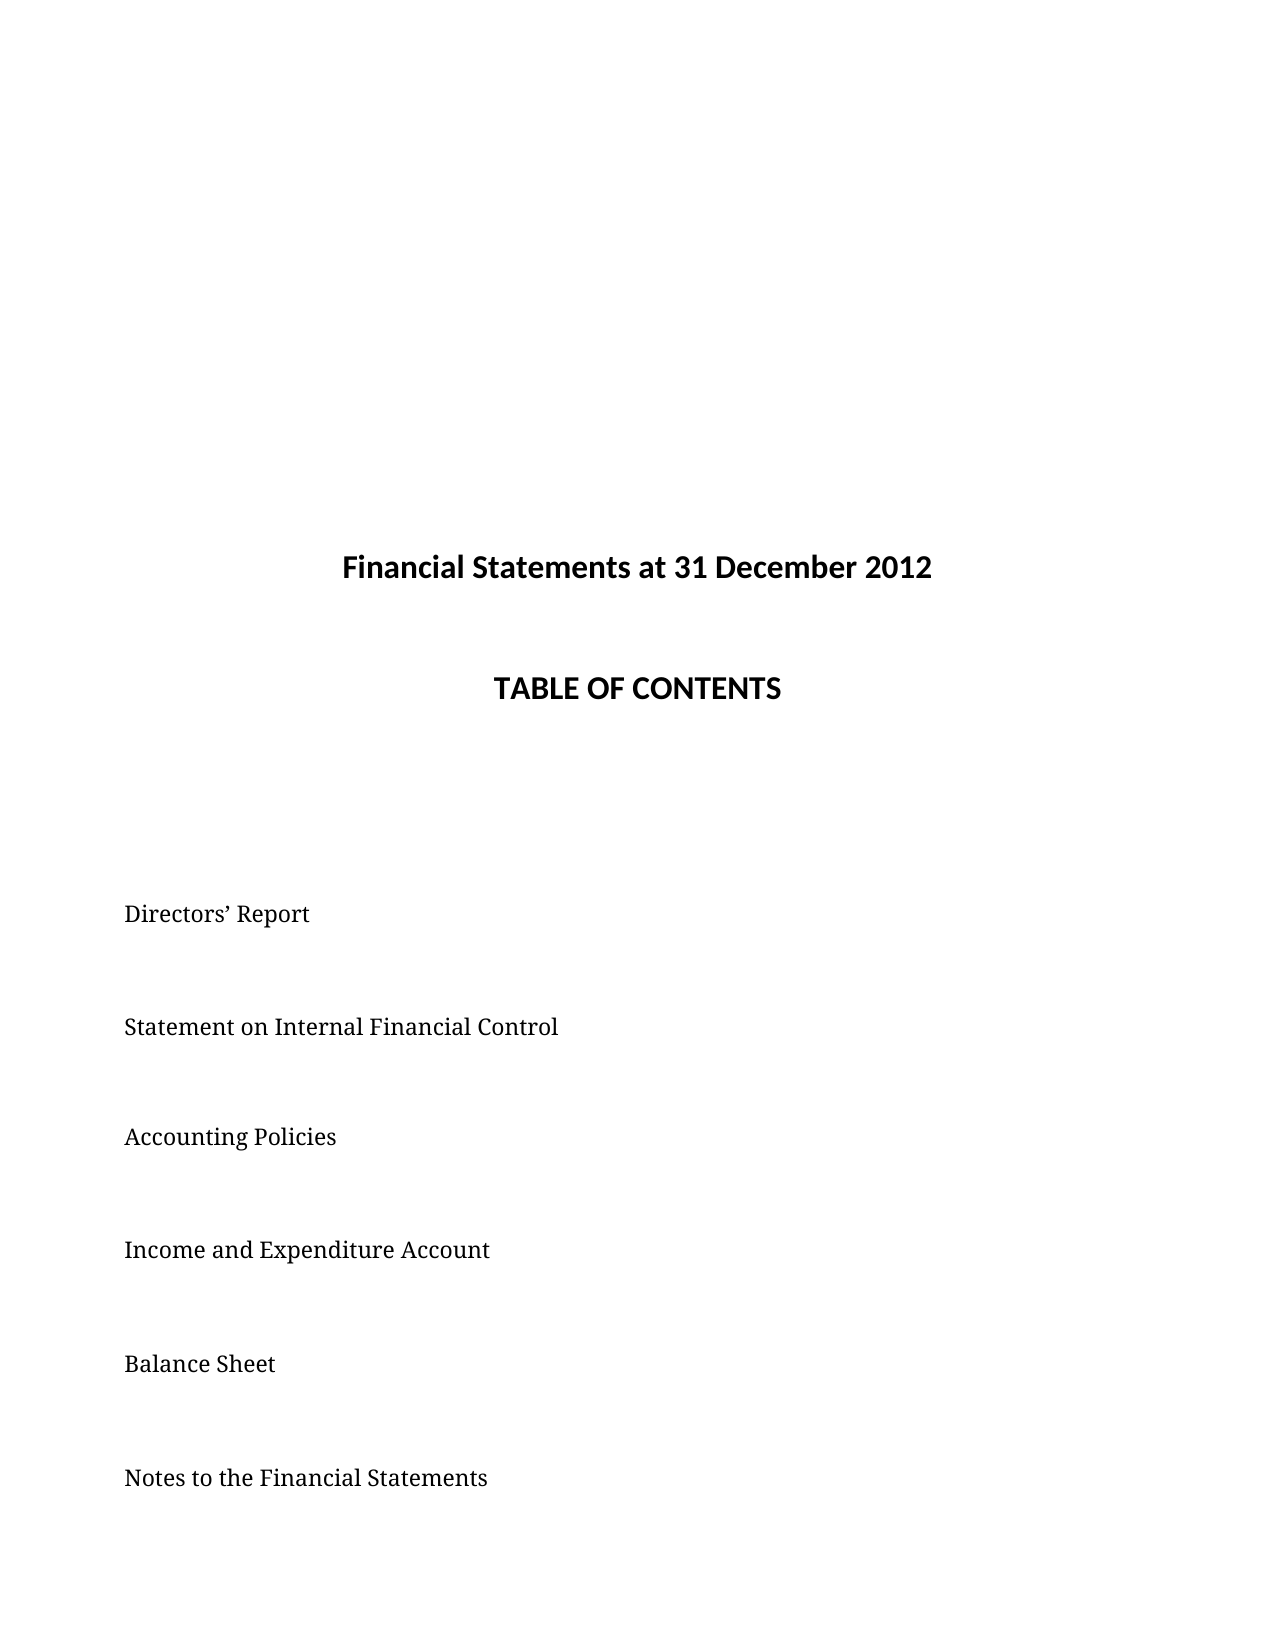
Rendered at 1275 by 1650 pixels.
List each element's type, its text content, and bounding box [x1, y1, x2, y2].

text Balance Sheet [124, 1348, 1151, 1379]
text Income and Expenditure Account [124, 1234, 1151, 1266]
text Financial Statements at 31 December 2012 [124, 546, 1151, 587]
text Directors’ Report [124, 897, 1151, 929]
text TABLE OF CONTENTS [124, 667, 1151, 708]
text Accounting Policies [124, 1121, 1151, 1152]
text Statement on Internal Financial Control [124, 1011, 1151, 1042]
text Notes to the Financial Statements [124, 1461, 1151, 1493]
